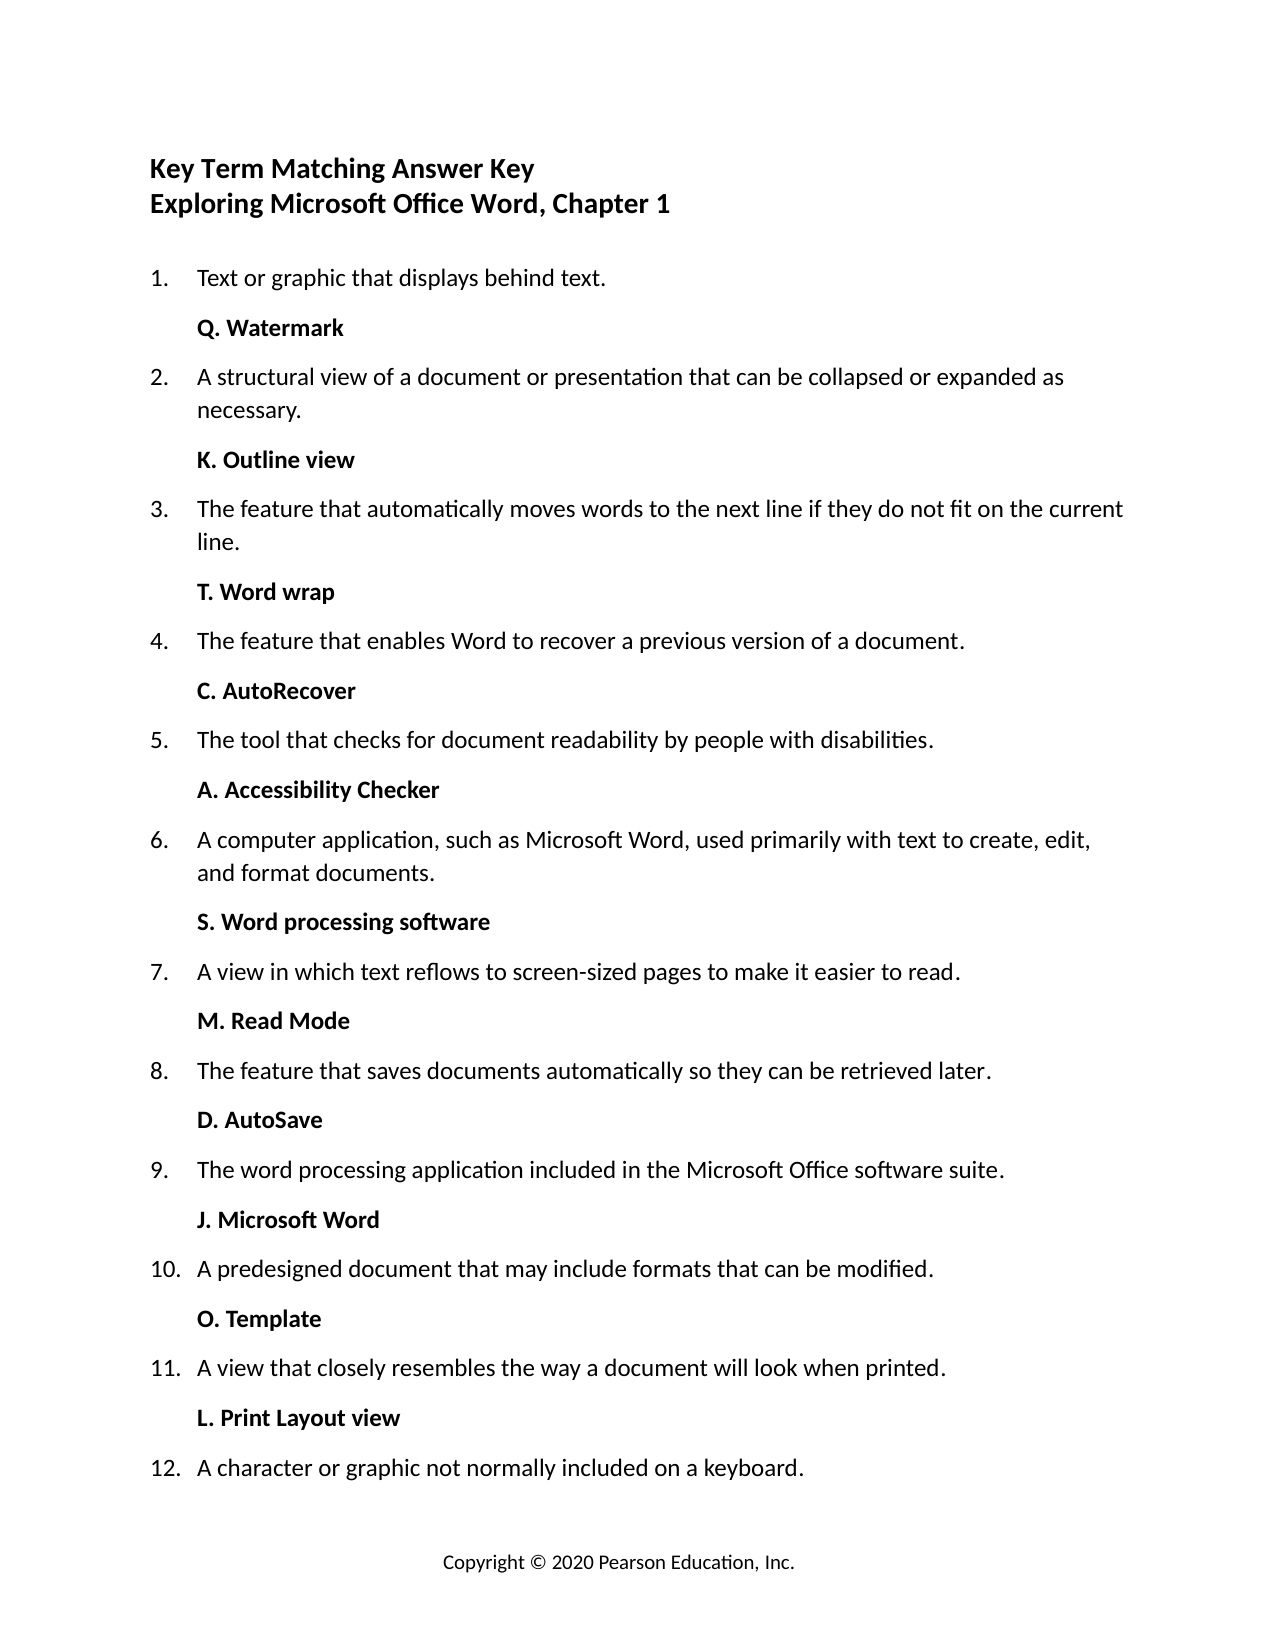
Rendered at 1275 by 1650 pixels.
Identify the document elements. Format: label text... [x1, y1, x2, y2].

list L. Print Layout view [197, 1402, 1125, 1433]
list The word processing application included in the Microsoft Office software suite. [150, 1154, 1125, 1185]
list A predesigned document that may include formats that can be modified. [150, 1253, 1125, 1284]
list A. Accessibility Checker [197, 774, 1125, 805]
text S. Word processing software [197, 906, 1125, 937]
list A view that closely resembles the way a document will look when printed. [150, 1353, 1125, 1383]
list A view in which text reflows to screen-sized pages to make it easier to read. [150, 956, 1125, 986]
list C. AutoRecover [197, 675, 1125, 706]
list O. Template [197, 1303, 1125, 1333]
list A character or graphic not normally included on a keyboard. [150, 1452, 1125, 1482]
text Q. Watermark [197, 312, 1125, 342]
subtitle Key Term Matching Answer Key [150, 150, 1125, 186]
list A structural view of a document or presentation that can be collapsed or expanded as necessary. [150, 361, 1125, 425]
list Text or graphic that displays behind text. [150, 262, 1125, 293]
list The feature that saves documents automatically so they can be retrieved later. [150, 1055, 1125, 1086]
list The feature that enables Word to recover a previous version of a document. [150, 626, 1125, 656]
list The feature that automatically moves words to the next line if they do not fit on the current line. [150, 493, 1125, 557]
subtitle Exploring Microsoft Office Word, Chapter 1 [150, 186, 1125, 221]
list K. Outline view [197, 444, 1125, 474]
list T. Word wrap [197, 576, 1125, 606]
list A computer application, such as Microsoft Word, used primarily with text to create, edit, and format documents. [150, 824, 1125, 887]
list The tool that checks for document readability by people with disabilities. [150, 725, 1125, 755]
text D. AutoSave [150, 1105, 1125, 1135]
text M. Read Mode [197, 1006, 1125, 1036]
text J. Microsoft Word [197, 1204, 1125, 1234]
